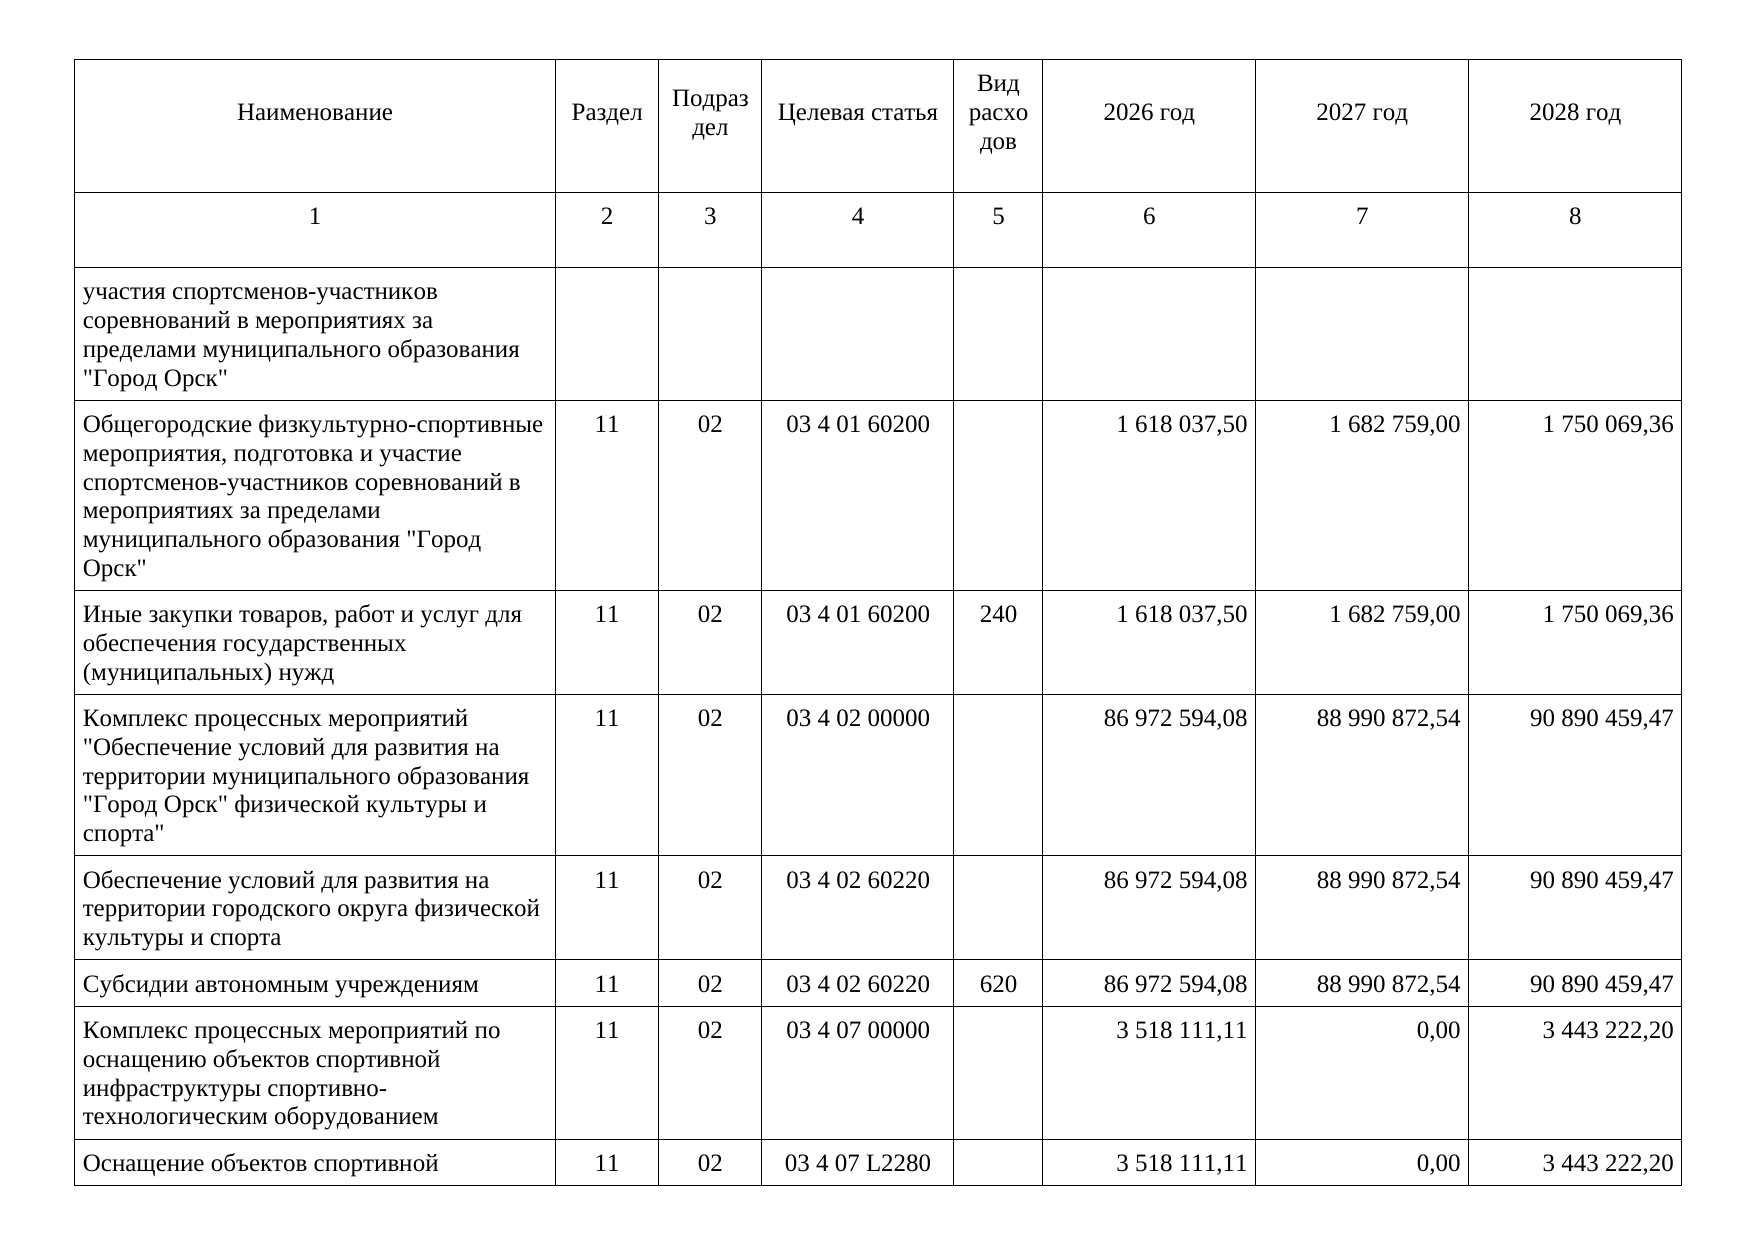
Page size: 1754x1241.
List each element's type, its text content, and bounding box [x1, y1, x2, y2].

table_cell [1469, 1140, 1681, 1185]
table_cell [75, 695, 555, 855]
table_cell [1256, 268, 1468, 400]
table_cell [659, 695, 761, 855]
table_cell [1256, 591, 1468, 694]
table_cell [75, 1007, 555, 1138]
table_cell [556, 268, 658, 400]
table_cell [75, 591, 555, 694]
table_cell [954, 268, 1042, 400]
table_header Вид расходов [954, 60, 1042, 192]
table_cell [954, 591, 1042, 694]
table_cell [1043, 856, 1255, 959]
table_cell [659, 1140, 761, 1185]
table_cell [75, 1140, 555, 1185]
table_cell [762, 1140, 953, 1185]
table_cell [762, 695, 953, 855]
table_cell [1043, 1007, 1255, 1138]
table_cell 4 [762, 193, 953, 267]
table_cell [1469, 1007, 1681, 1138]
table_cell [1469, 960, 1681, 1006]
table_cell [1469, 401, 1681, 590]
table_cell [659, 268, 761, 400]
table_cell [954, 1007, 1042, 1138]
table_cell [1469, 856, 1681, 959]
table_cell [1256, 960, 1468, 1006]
table_cell 2 [556, 193, 658, 267]
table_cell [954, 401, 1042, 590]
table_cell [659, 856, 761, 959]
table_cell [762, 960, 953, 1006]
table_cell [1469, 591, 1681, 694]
table_header 2026 год [1043, 60, 1255, 192]
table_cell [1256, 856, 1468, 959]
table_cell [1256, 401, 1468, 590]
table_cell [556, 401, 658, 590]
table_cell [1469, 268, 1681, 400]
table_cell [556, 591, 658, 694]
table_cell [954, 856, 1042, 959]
table_cell 1 [75, 193, 555, 267]
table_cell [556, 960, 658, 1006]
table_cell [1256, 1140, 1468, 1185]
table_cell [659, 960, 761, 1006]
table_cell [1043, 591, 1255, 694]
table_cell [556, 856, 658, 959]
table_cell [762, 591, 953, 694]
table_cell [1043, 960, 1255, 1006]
table_header 2028 год [1469, 60, 1681, 192]
table_cell 6 [1043, 193, 1255, 267]
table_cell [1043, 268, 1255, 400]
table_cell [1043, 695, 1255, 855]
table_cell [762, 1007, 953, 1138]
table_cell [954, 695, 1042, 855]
table_header Целевая статья [762, 60, 953, 192]
table_header Подраздел [659, 60, 761, 192]
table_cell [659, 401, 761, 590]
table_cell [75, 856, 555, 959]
table_header Наименование [75, 60, 555, 192]
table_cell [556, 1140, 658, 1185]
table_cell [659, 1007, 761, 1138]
table_cell 7 [1256, 193, 1468, 267]
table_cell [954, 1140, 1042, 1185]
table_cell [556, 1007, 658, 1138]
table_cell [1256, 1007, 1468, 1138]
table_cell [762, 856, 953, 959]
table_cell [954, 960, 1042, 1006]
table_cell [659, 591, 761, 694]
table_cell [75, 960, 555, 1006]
table_header 2027 год [1256, 60, 1468, 192]
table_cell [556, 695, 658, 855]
table_cell 5 [954, 193, 1042, 267]
table_header Раздел [556, 60, 658, 192]
table_cell 3 [659, 193, 761, 267]
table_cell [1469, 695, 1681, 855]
table_cell 8 [1469, 193, 1681, 267]
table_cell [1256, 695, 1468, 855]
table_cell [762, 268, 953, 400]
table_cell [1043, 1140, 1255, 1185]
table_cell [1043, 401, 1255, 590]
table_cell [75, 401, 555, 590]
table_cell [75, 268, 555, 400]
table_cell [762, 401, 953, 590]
